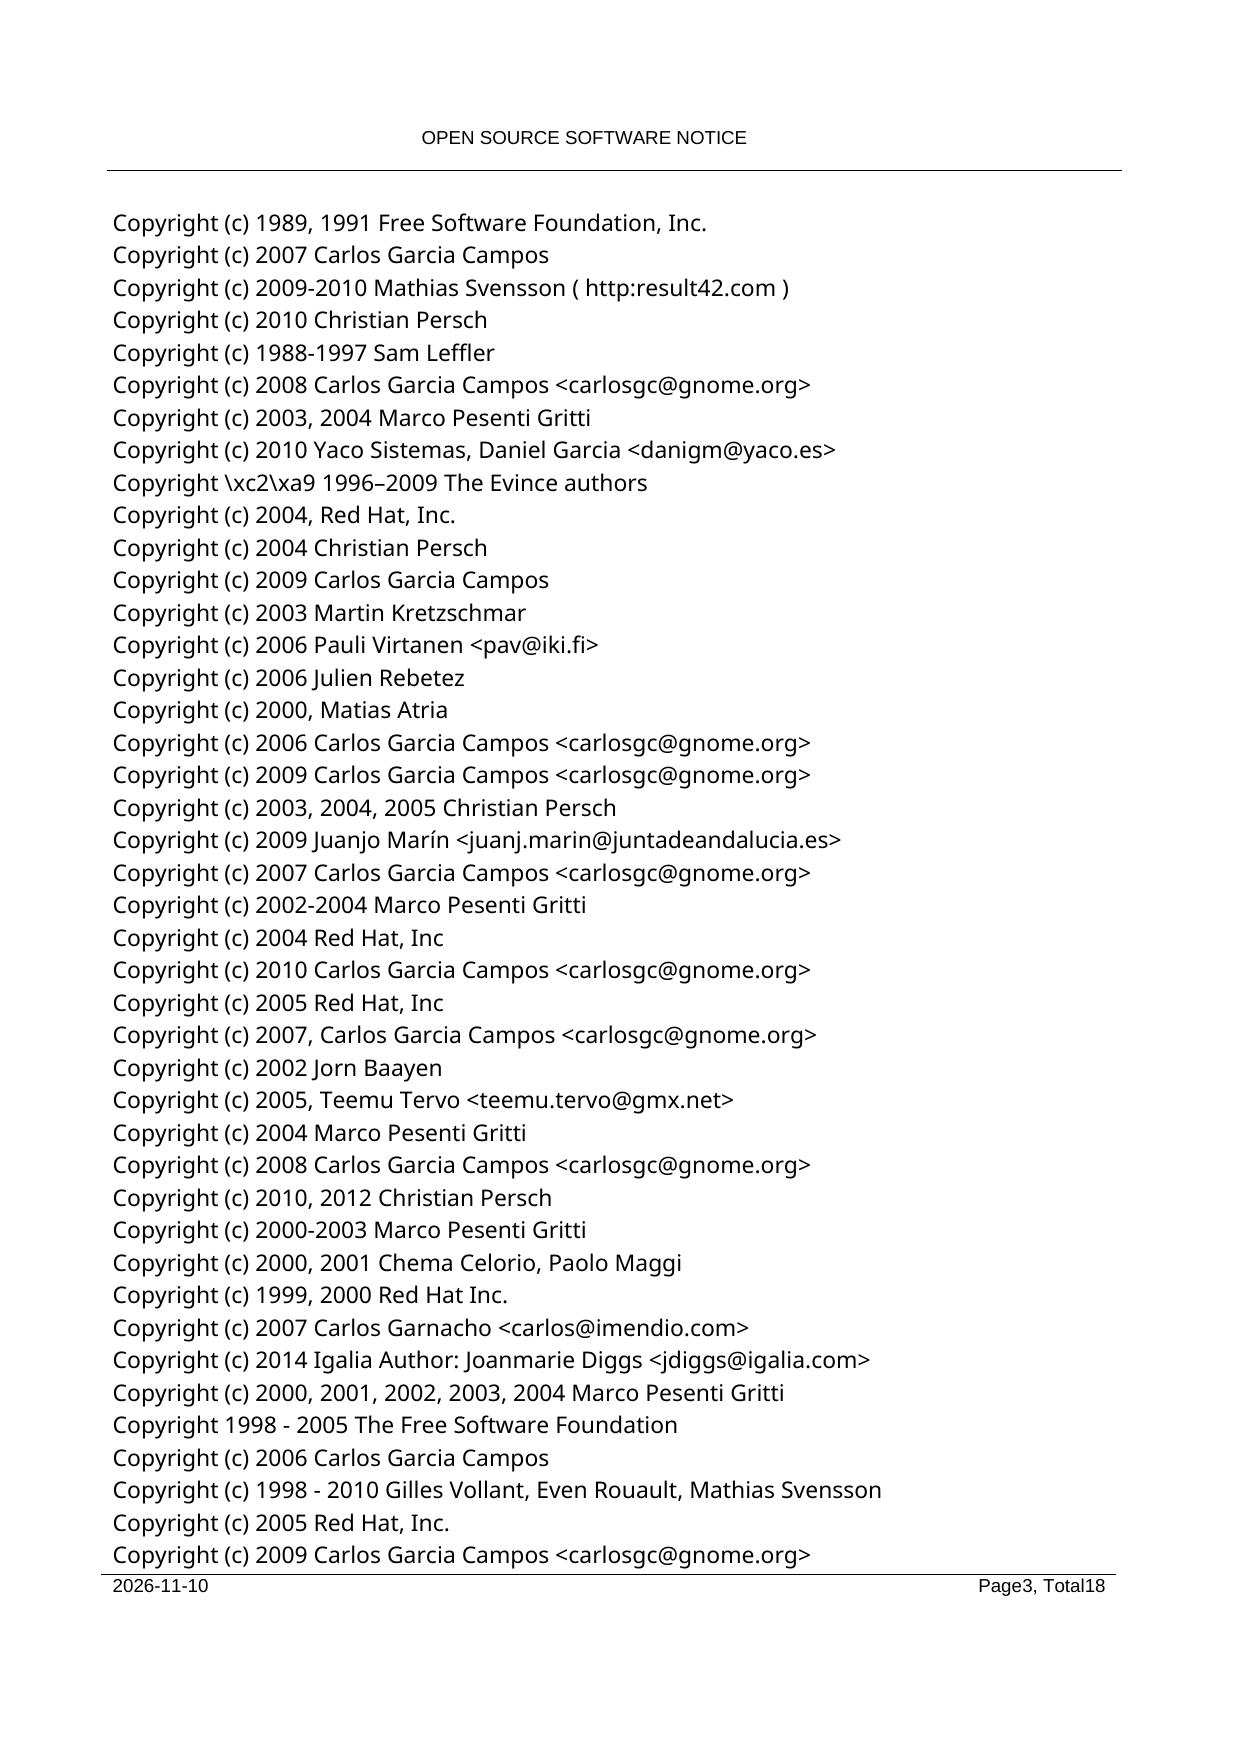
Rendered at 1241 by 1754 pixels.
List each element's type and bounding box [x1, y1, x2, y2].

text [112, 206, 1128, 1571]
